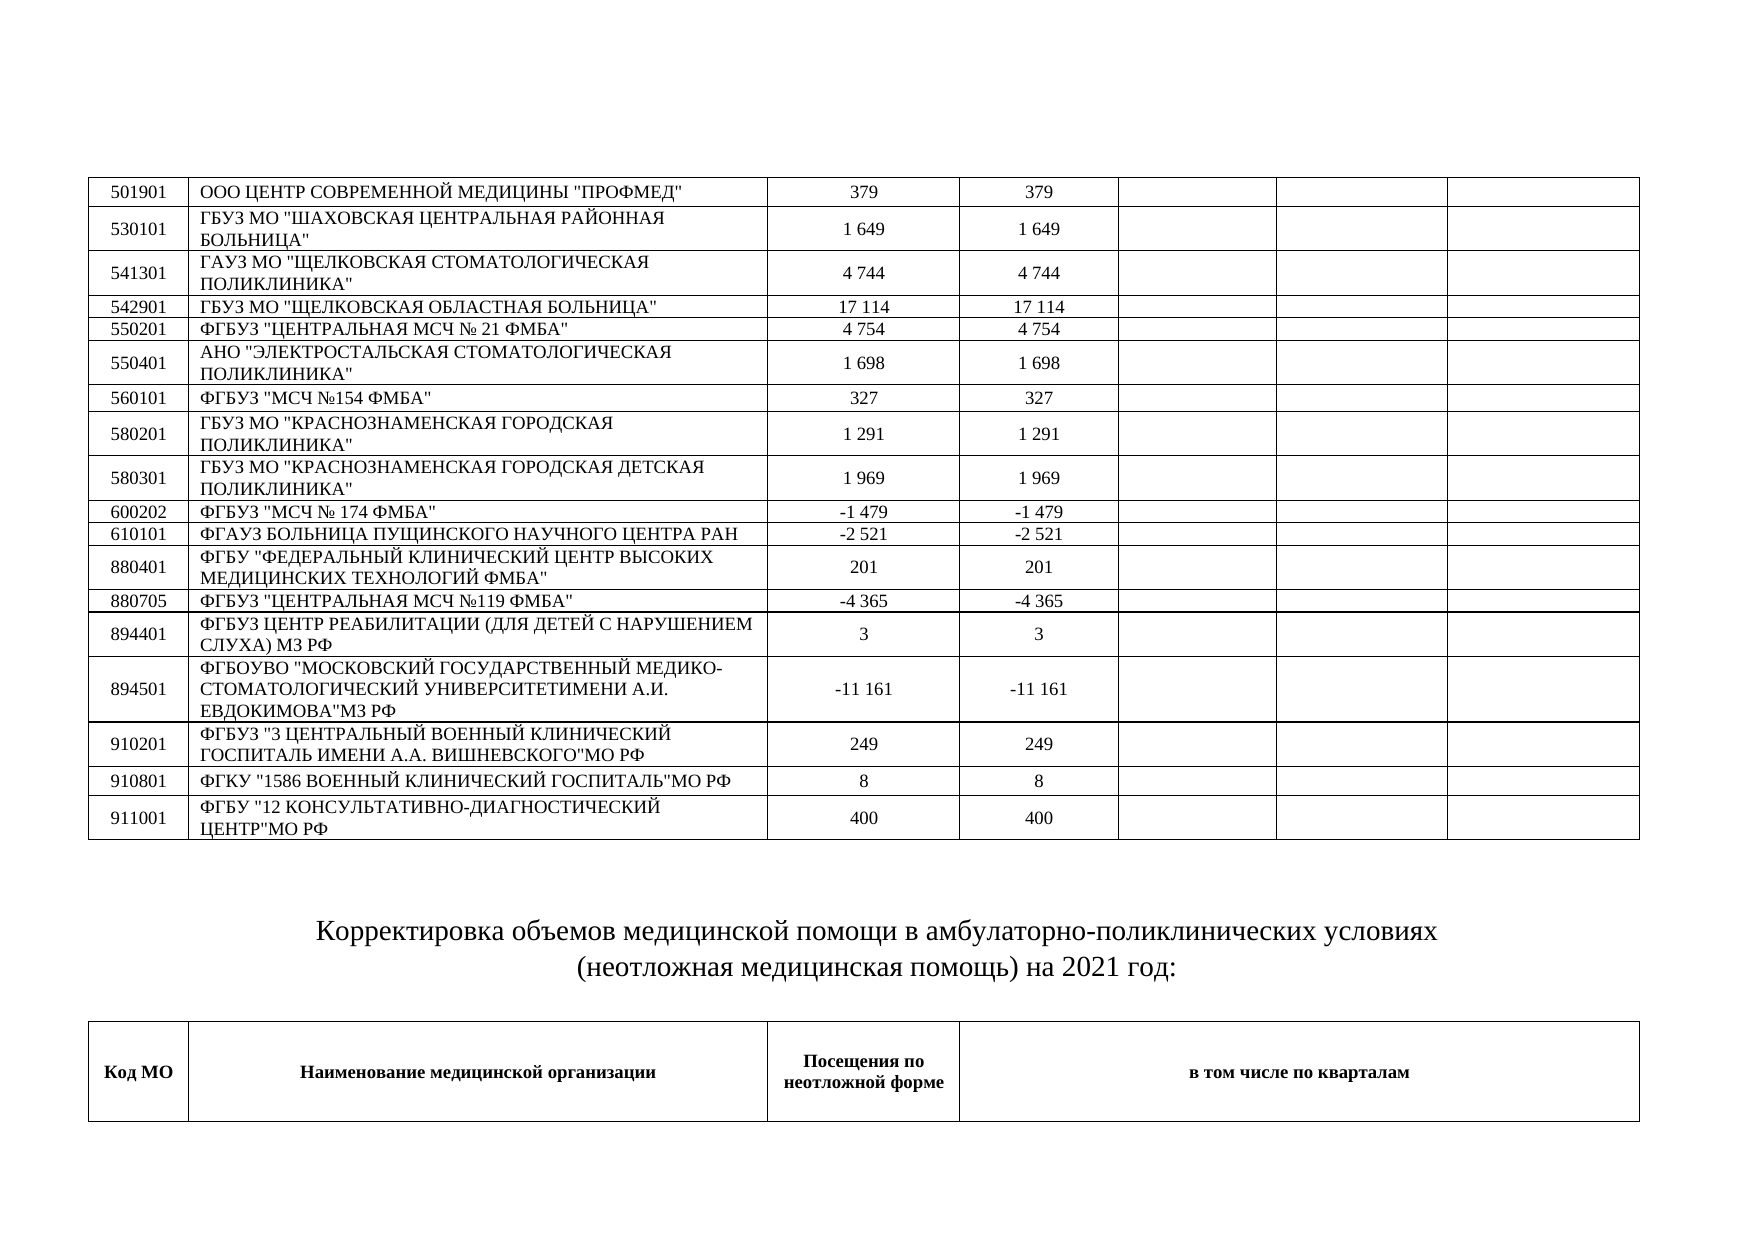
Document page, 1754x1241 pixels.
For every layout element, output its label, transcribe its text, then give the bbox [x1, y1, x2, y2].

table_cell 880705 [89, 590, 188, 611]
table_cell [1277, 657, 1447, 721]
table_cell [1277, 523, 1447, 545]
table_cell ГБУЗ МО "ШАХОВСКАЯ ЦЕНТРАЛЬНАЯ РАЙОННАЯ БОЛЬНИЦА" [189, 207, 767, 250]
table_cell 1 698 [960, 341, 1118, 384]
table_cell [1277, 412, 1447, 455]
table_cell [1119, 501, 1276, 522]
table_cell ФГБУЗ "ЦЕНТРАЛЬНАЯ МСЧ №119 ФМБА" [189, 590, 767, 611]
table_cell 880401 [89, 546, 188, 589]
table_cell -4 365 [960, 590, 1118, 611]
table_cell [1277, 207, 1447, 250]
table_cell 541301 [89, 251, 188, 295]
text (неотложная медицинская помощь) на 2021 год: [118, 949, 1636, 982]
table_cell 17 114 [960, 296, 1118, 317]
table_cell 542901 [89, 296, 188, 317]
table_cell 4 754 [768, 318, 959, 340]
table_cell [1277, 318, 1447, 340]
table_cell [1119, 796, 1276, 839]
table_cell [1277, 178, 1447, 206]
table_cell [1448, 613, 1639, 656]
table_cell ГБУЗ МО "ЩЕЛКОВСКАЯ ОБЛАСТНАЯ БОЛЬНИЦА" [189, 296, 767, 317]
table_cell 201 [768, 546, 959, 589]
table_cell 1 291 [768, 412, 959, 455]
table_cell [1119, 723, 1276, 766]
table_cell 379 [768, 178, 959, 206]
table_cell 580301 [89, 456, 188, 499]
table_cell 610101 [89, 523, 188, 545]
table_cell [1119, 341, 1276, 384]
table_cell [1448, 501, 1639, 522]
table_cell [1448, 385, 1639, 411]
table_cell 910801 [89, 767, 188, 795]
table_cell [1277, 341, 1447, 384]
table_cell [1277, 767, 1447, 795]
table_cell 17 114 [768, 296, 959, 317]
table_cell АНО "ЭЛЕКТРОСТАЛЬСКАЯ СТОМАТОЛОГИЧЕСКАЯ ПОЛИКЛИНИКА" [189, 341, 767, 384]
table_cell ФГБУ "ФЕДЕРАЛЬНЫЙ КЛИНИЧЕСКИЙ ЦЕНТР ВЫСОКИХ МЕДИЦИНСКИХ ТЕХНОЛОГИЙ ФМБА" [189, 546, 767, 589]
table_cell [1277, 385, 1447, 411]
table_cell [1277, 546, 1447, 589]
table_cell ФГБУЗ "МСЧ № 174 ФМБА" [189, 501, 767, 522]
table_cell 249 [960, 723, 1118, 766]
table_cell [1119, 767, 1276, 795]
table_cell 530101 [89, 207, 188, 250]
table_cell -2 521 [960, 523, 1118, 545]
table_cell 910201 [89, 723, 188, 766]
table_cell [1448, 456, 1639, 499]
table_cell [1448, 590, 1639, 611]
table_cell [1448, 657, 1639, 721]
table_cell 501901 [89, 178, 188, 206]
table_cell 1 969 [768, 456, 959, 499]
table_cell 1 698 [768, 341, 959, 384]
table_cell 911001 [89, 796, 188, 839]
table_cell [1277, 296, 1447, 317]
table_cell ФГБОУВО "МОСКОВСКИЙ ГОСУДАРСТВЕННЫЙ МЕДИКО-СТОМАТОЛОГИЧЕСКИЙ УНИВЕРСИТЕТИМЕНИ А.И. ЕВДОКИМОВА"МЗ РФ [189, 657, 767, 721]
table_cell [1448, 296, 1639, 317]
table_cell ФГБУЗ "МСЧ №154 ФМБА" [189, 385, 767, 411]
table_cell 1 969 [960, 456, 1118, 499]
table_cell [1119, 296, 1276, 317]
table_cell [1448, 796, 1639, 839]
table_cell ФГБУ "12 КОНСУЛЬТАТИВНО-ДИАГНОСТИЧЕСКИЙ ЦЕНТР"МО РФ [189, 796, 767, 839]
table_cell 1 649 [960, 207, 1118, 250]
table_cell 894501 [89, 657, 188, 721]
table_cell ООО ЦЕНТР СОВРЕМЕННОЙ МЕДИЦИНЫ "ПРОФМЕД" [189, 178, 767, 206]
table_cell 550201 [89, 318, 188, 340]
table_cell [1277, 501, 1447, 522]
table_cell 560101 [89, 385, 188, 411]
table_header Код МО [89, 1022, 188, 1121]
table_cell [1277, 456, 1447, 499]
table_header Наименование медицинской организации [189, 1022, 767, 1121]
table_cell 550401 [89, 341, 188, 384]
table_cell [1448, 178, 1639, 206]
table_cell [1448, 767, 1639, 795]
table_cell [1119, 657, 1276, 721]
table_cell 249 [768, 723, 959, 766]
table_cell [1277, 251, 1447, 295]
table_header в том числе по кварталам [960, 1022, 1639, 1121]
table_cell -11 161 [960, 657, 1118, 721]
table_cell 3 [768, 613, 959, 656]
table_cell 1 649 [768, 207, 959, 250]
table_cell [1448, 523, 1639, 545]
table_cell [1119, 318, 1276, 340]
table_cell 201 [960, 546, 1118, 589]
table_cell ГАУЗ МО "ЩЕЛКОВСКАЯ СТОМАТОЛОГИЧЕСКАЯ ПОЛИКЛИНИКА" [189, 251, 767, 295]
table_cell [1119, 251, 1276, 295]
table_cell 400 [768, 796, 959, 839]
table_cell 8 [960, 767, 1118, 795]
table_cell [1119, 385, 1276, 411]
table_cell 8 [768, 767, 959, 795]
table_cell 580201 [89, 412, 188, 455]
text Корректировка объемов медицинской помощи в амбулаторно-поликлинических условиях [118, 913, 1636, 946]
table_cell 4 744 [960, 251, 1118, 295]
table_cell -2 521 [768, 523, 959, 545]
table_cell [1119, 590, 1276, 611]
table_cell ФГБУЗ ЦЕНТР РЕАБИЛИТАЦИИ (ДЛЯ ДЕТЕЙ С НАРУШЕНИЕМ СЛУХА) МЗ РФ [189, 613, 767, 656]
table_cell 327 [960, 385, 1118, 411]
table_cell ГБУЗ МО "КРАСНОЗНАМЕНСКАЯ ГОРОДСКАЯ ДЕТСКАЯ ПОЛИКЛИНИКА" [189, 456, 767, 499]
table_cell [1119, 613, 1276, 656]
table_cell [1119, 207, 1276, 250]
table_cell [1119, 178, 1276, 206]
table_cell 4 744 [768, 251, 959, 295]
table_cell 894401 [89, 613, 188, 656]
table_cell -11 161 [768, 657, 959, 721]
table_header Посещения по неотложной форме [768, 1022, 959, 1121]
table_cell [1277, 796, 1447, 839]
table_cell [1448, 318, 1639, 340]
table_cell ГБУЗ МО "КРАСНОЗНАМЕНСКАЯ ГОРОДСКАЯ ПОЛИКЛИНИКА" [189, 412, 767, 455]
table_cell [1119, 412, 1276, 455]
table_cell 327 [768, 385, 959, 411]
table_cell [1119, 546, 1276, 589]
table_cell [1448, 723, 1639, 766]
table_cell ФГАУЗ БОЛЬНИЦА ПУЩИНСКОГО НАУЧНОГО ЦЕНТРА РАН [189, 523, 767, 545]
table_cell -1 479 [768, 501, 959, 522]
table_cell 400 [960, 796, 1118, 839]
table_cell [1448, 251, 1639, 295]
table_cell [1448, 207, 1639, 250]
table_cell ФГБУЗ "ЦЕНТРАЛЬНАЯ МСЧ № 21 ФМБА" [189, 318, 767, 340]
table_cell [1119, 523, 1276, 545]
table_cell 4 754 [960, 318, 1118, 340]
table_cell 3 [960, 613, 1118, 656]
table_cell -4 365 [768, 590, 959, 611]
table_cell 379 [960, 178, 1118, 206]
table_cell [1119, 456, 1276, 499]
table_cell 1 291 [960, 412, 1118, 455]
table_cell [1448, 546, 1639, 589]
table_cell 600202 [89, 501, 188, 522]
table_cell [1448, 341, 1639, 384]
table_cell ФГБУЗ "3 ЦЕНТРАЛЬНЫЙ ВОЕННЫЙ КЛИНИЧЕСКИЙ ГОСПИТАЛЬ ИМЕНИ А.А. ВИШНЕВСКОГО"МО РФ [189, 723, 767, 766]
table_cell [1448, 412, 1639, 455]
table_cell ФГКУ "1586 ВОЕННЫЙ КЛИНИЧЕСКИЙ ГОСПИТАЛЬ"МО РФ [189, 767, 767, 795]
table_cell [1277, 613, 1447, 656]
table_cell [1277, 590, 1447, 611]
table_cell -1 479 [960, 501, 1118, 522]
table_cell [1277, 723, 1447, 766]
